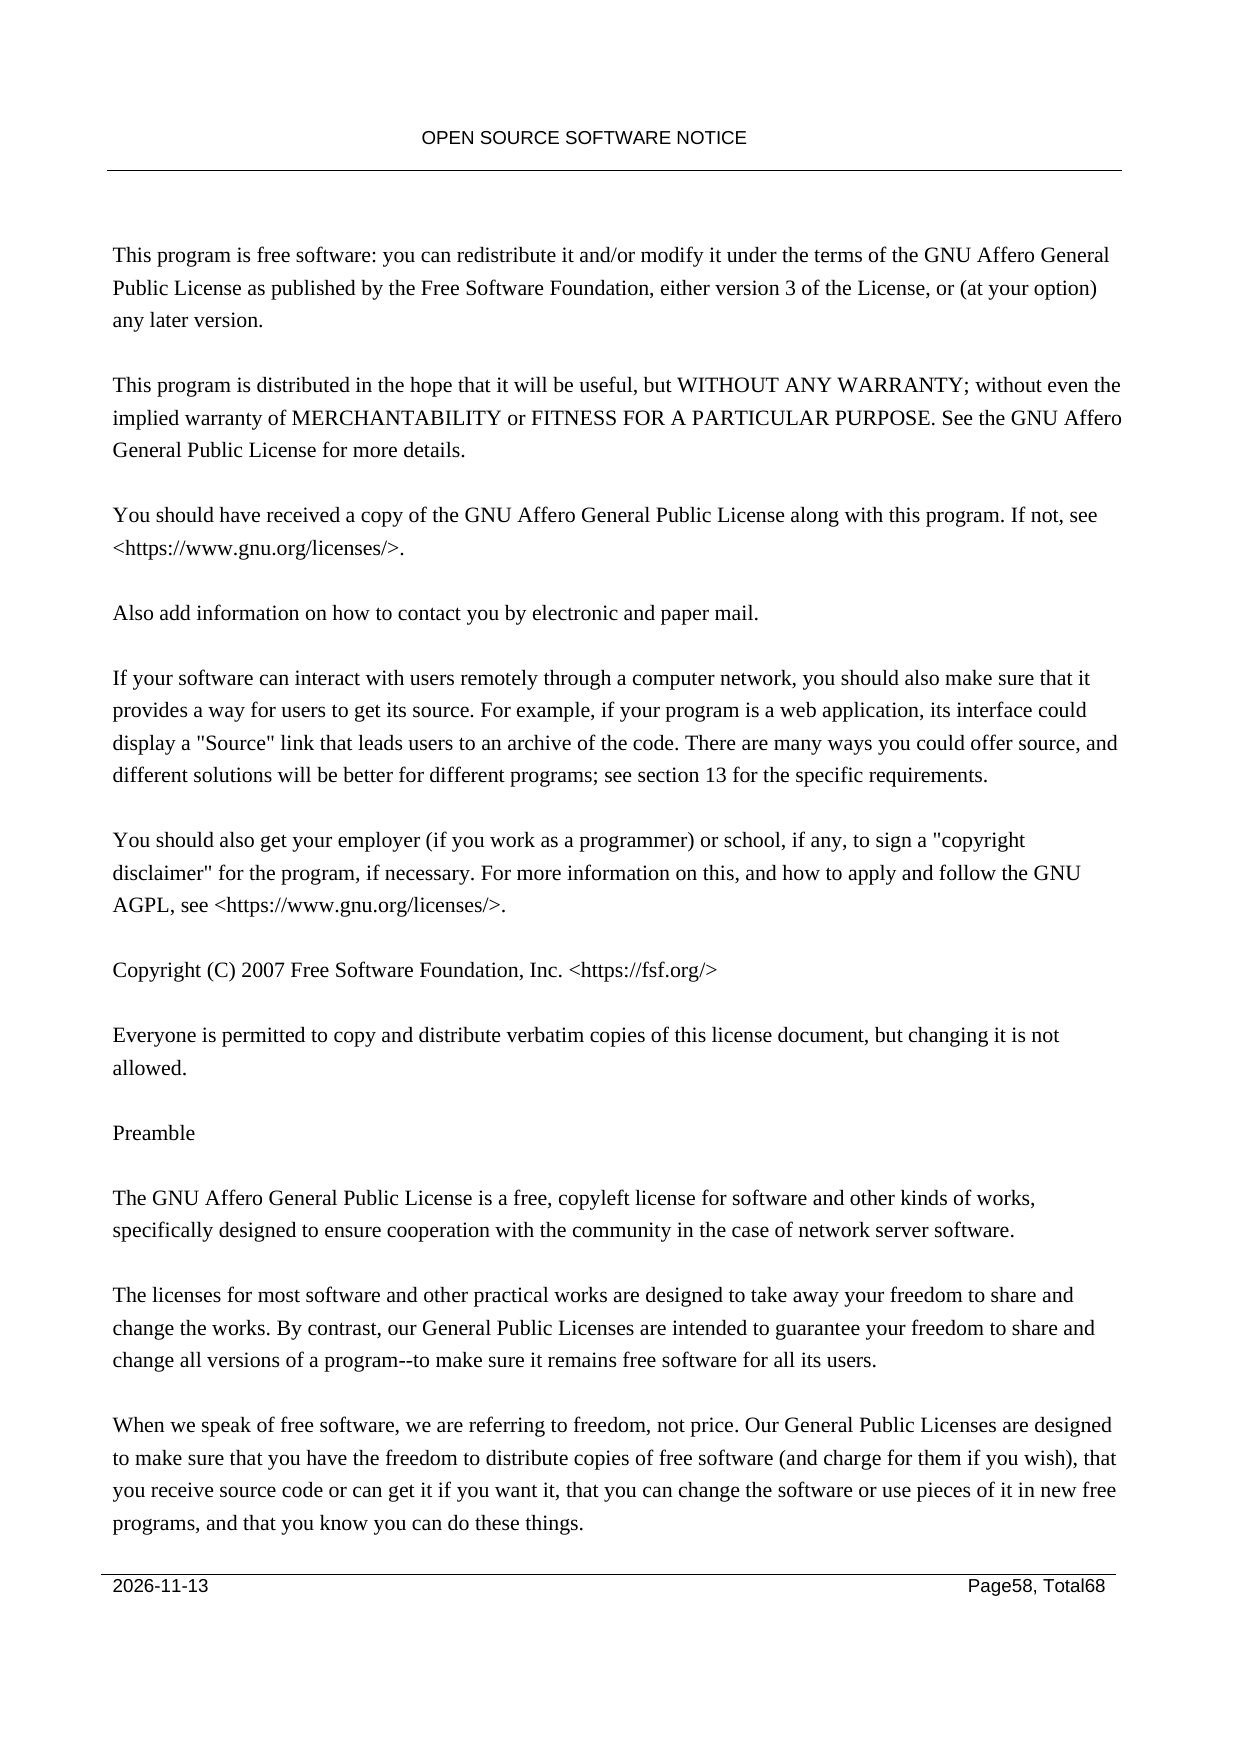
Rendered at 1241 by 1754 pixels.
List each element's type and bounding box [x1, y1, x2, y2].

text [112, 206, 1128, 1539]
